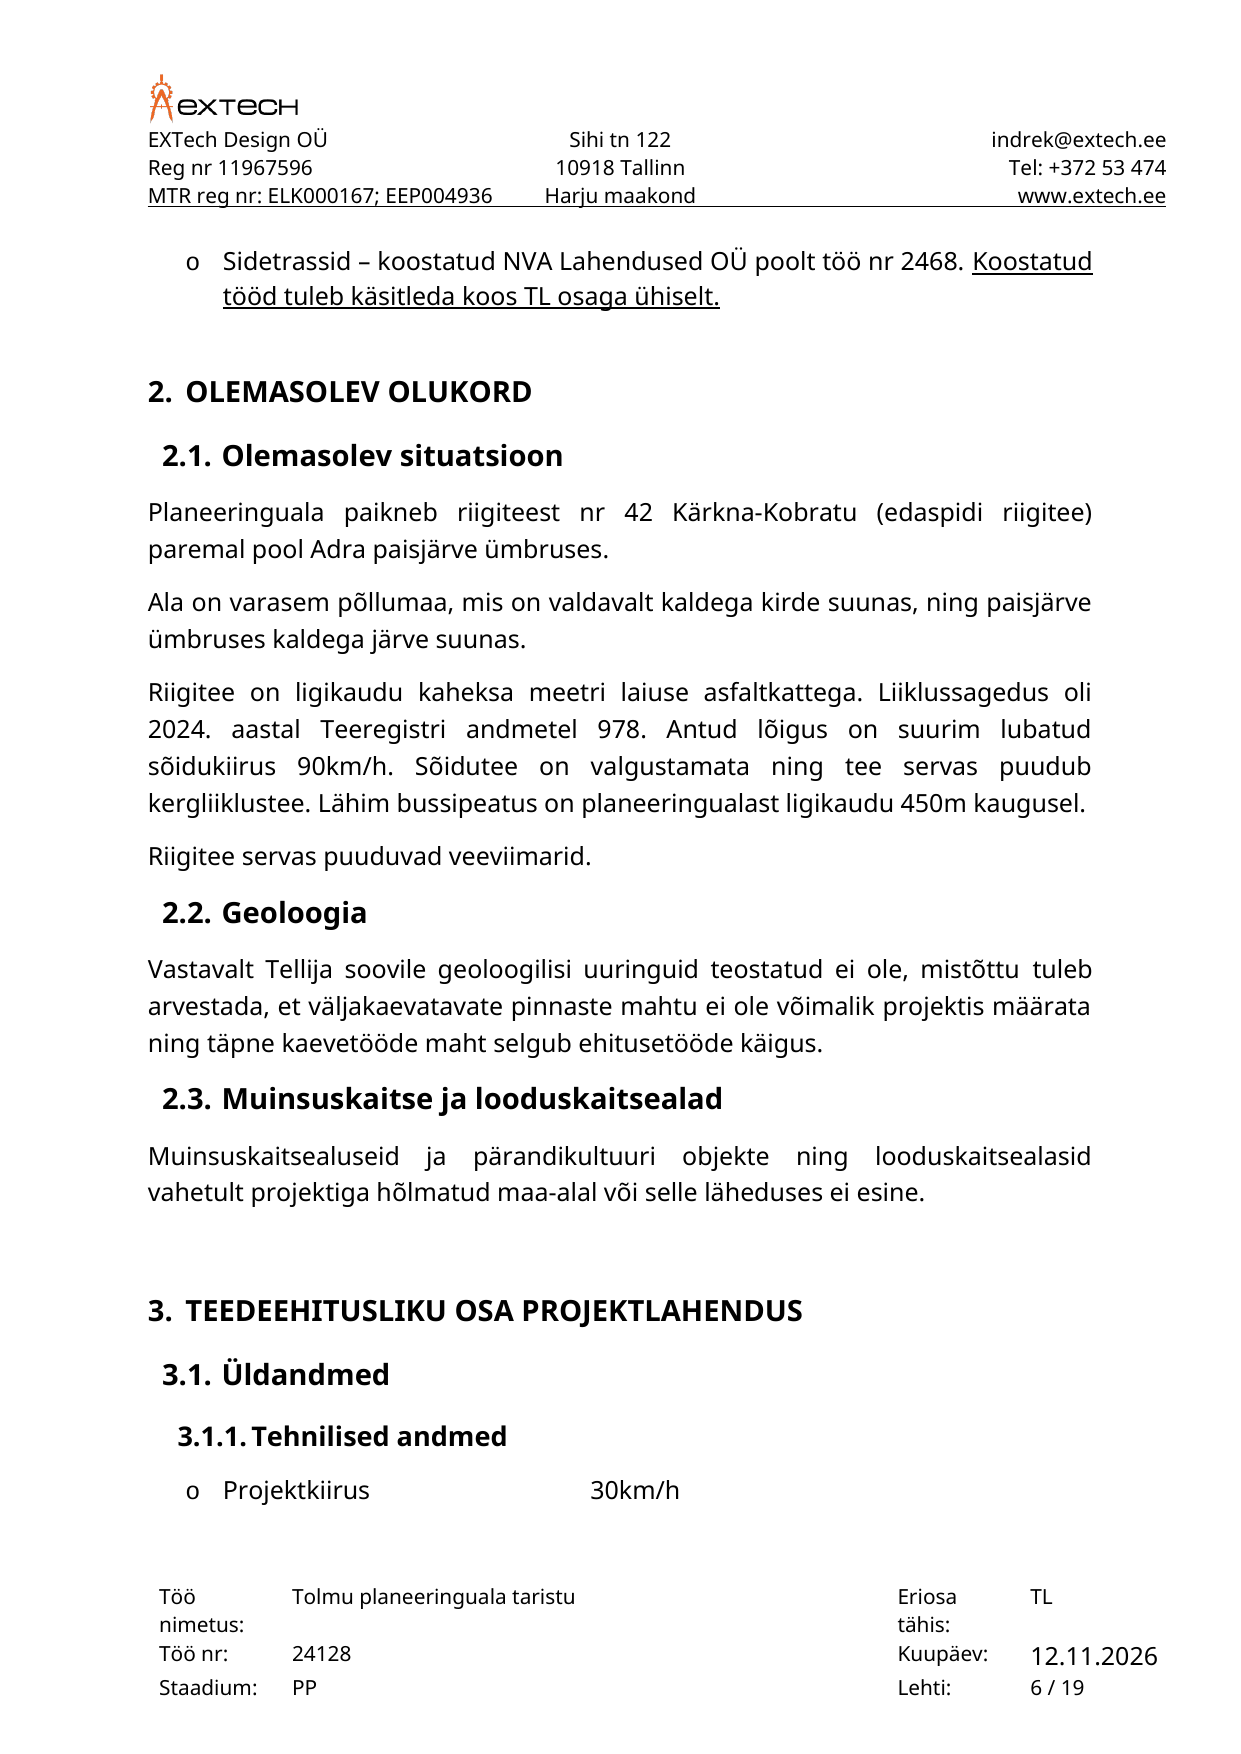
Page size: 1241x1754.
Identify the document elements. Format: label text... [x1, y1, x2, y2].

text Riigitee servas puuduvad veeviimarid. [148, 839, 1093, 873]
subtitle TEEDEEHITUSLIKU OSA PROJEKTLAHENDUS [148, 1290, 1093, 1330]
list Sidetrassid – koostatud NVA Lahendused OÜ poolt töö nr 2468. Koostatud tööd tuleb käsitleda koos TL osaga ühiselt. [185, 244, 1093, 312]
picture [147, 73, 300, 125]
subtitle Muinsuskaitse ja looduskaitsealad [162, 1079, 1093, 1118]
subtitle OLEMASOLEV OLUKORD [148, 371, 1093, 411]
text Ala on varasem põllumaa, mis on valdavalt kaldega kirde suunas, ning paisjärve ümbruses kaldega järve suunas. [148, 585, 1093, 656]
text Vastavalt Tellija soovile geoloogilisi uuringuid teostatud ei ole, mistõttu tuleb arvestada, et väljakaevatavate pinnaste mahtu ei ole võimalik projektis määrata ning täpne kaevetööde maht selgub ehitusetööde käigus. [148, 952, 1093, 1059]
text Planeeringuala paikneb riigiteest nr 42 Kärkna-Kobratu (edaspidi riigitee) paremal pool Adra paisjärve ümbruses. [148, 494, 1093, 565]
list Projektkiirus 30km/h [185, 1473, 1093, 1507]
text Muinsuskaitsealuseid ja pärandikultuuri objekte ning looduskaitsealasid vahetult projektiga hõlmatud maa-alal või selle läheduses ei esine. [148, 1138, 1093, 1209]
subtitle Tehnilised andmed [177, 1417, 1093, 1454]
subtitle Olemasolev situatsioon [162, 435, 1093, 475]
text Riigitee on ligikaudu kaheksa meetri laiuse asfaltkattega. Liiklussagedus oli 2024. aastal Teeregistri andmetel 978. Antud lõigus on suurim lubatud sõidukiirus 90km/h. Sõidutee on valgustamata ning tee servas puudub kergliiklustee. Lähim bussipeatus on planeeringualast ligikaudu 450m kaugusel. [148, 675, 1093, 819]
subtitle Geoloogia [162, 892, 1093, 932]
subtitle Üldandmed [162, 1354, 1093, 1393]
